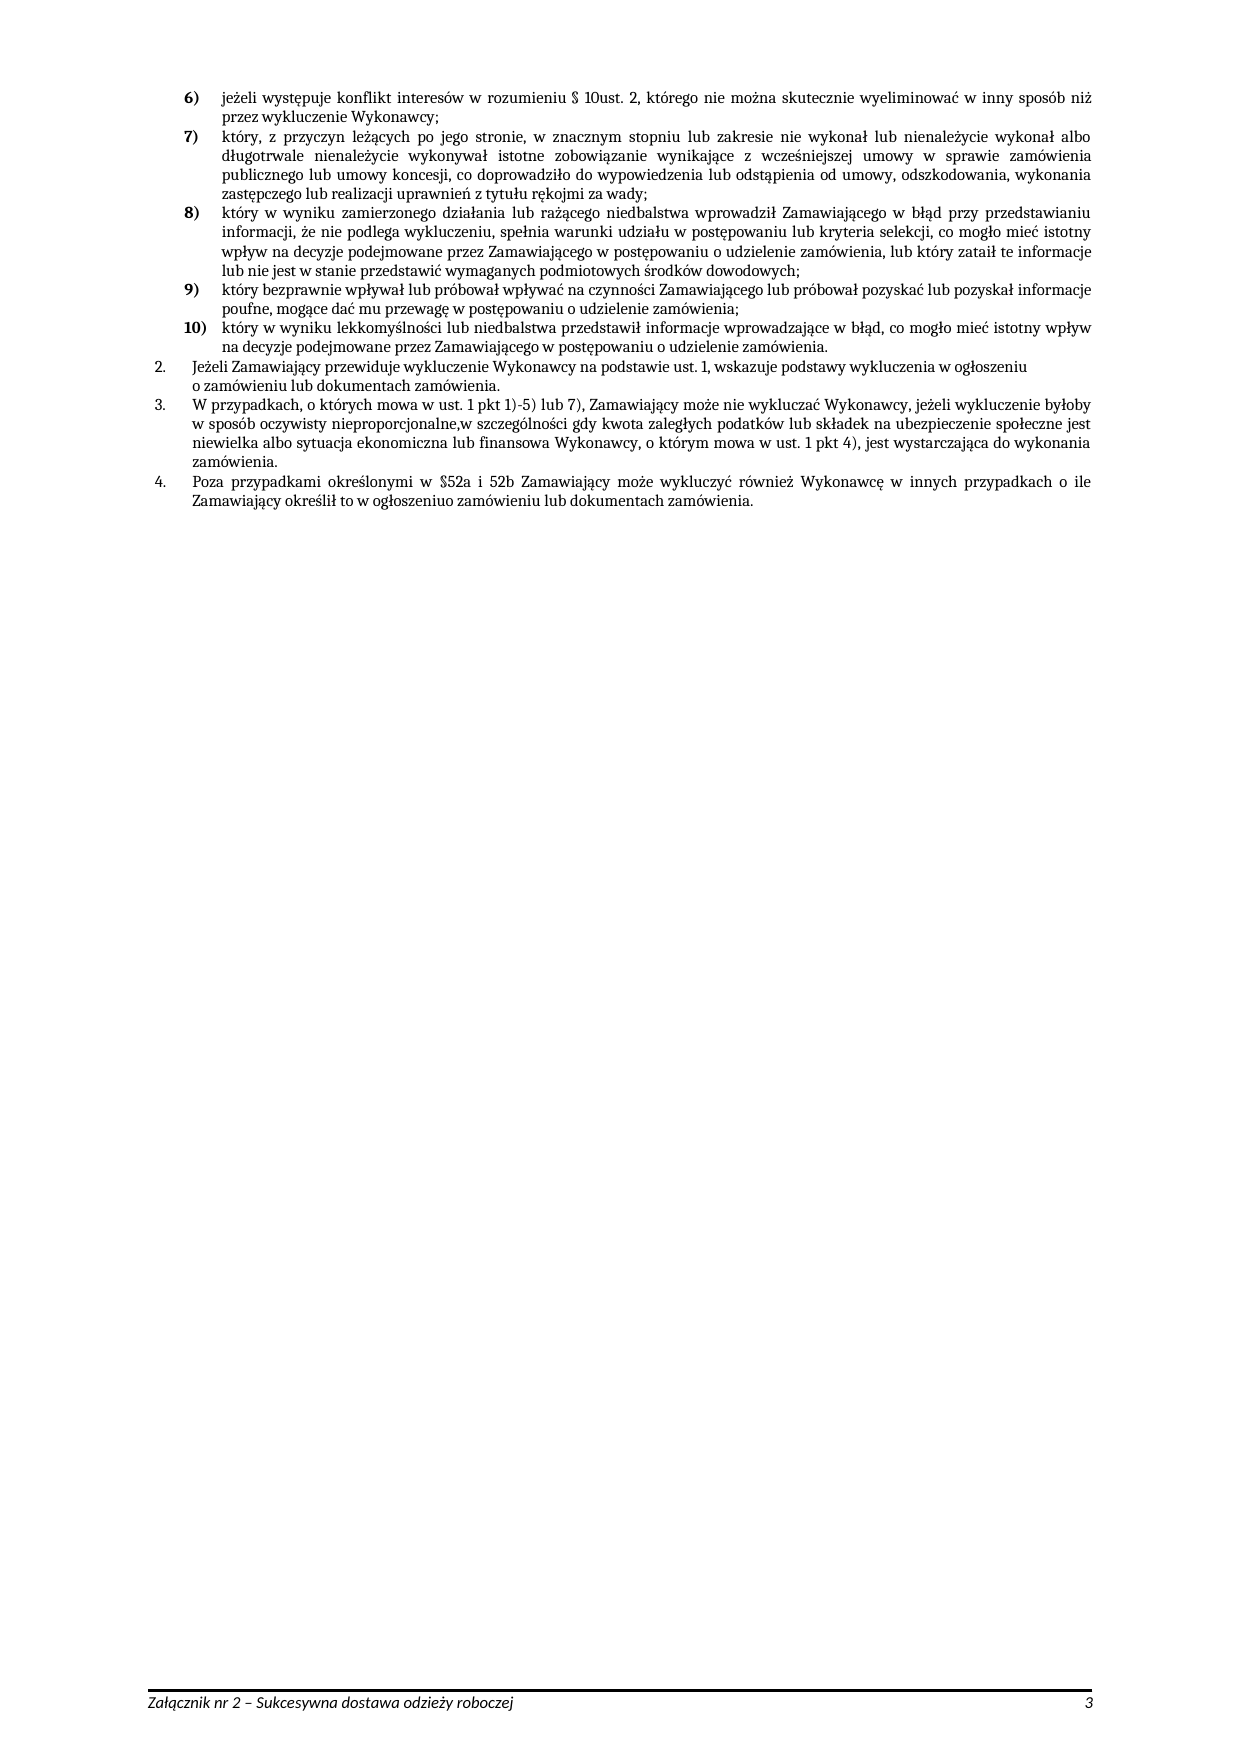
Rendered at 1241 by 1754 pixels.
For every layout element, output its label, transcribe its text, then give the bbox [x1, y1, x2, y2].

list który, z przyczyn leżących po jego stronie, w znacznym stopniu lub zakresie nie wykonał lub nienależycie wykonał albo długotrwale nienależycie wykonywał istotne zobowiązanie wynikające z wcześniejszej umowy w sprawie zamówienia publicznego lub umowy koncesji, co doprowadziło do wypowiedzenia lub odstąpienia od umowy, odszkodowania, wykonania zastępczego lub realizacji uprawnień z tytułu rękojmi za wady; [184, 127, 1092, 204]
list jeżeli występuje konflikt interesów w rozumieniu § 10ust. 2, którego nie można skutecznie wyeliminować w inny sposób niż przez wykluczenie Wykonawcy; [184, 89, 1092, 127]
list Poza przypadkami określonymi w §52a i 52b Zamawiający może wykluczyć również Wykonawcę w innych przypadkach o ile Zamawiający określił to w ogłoszeniuo zamówieniu lub dokumentach zamówienia. [154, 472, 1092, 510]
list który w wyniku lekkomyślności lub niedbalstwa przedstawił informacje wprowadzające w błąd, co mogło mieć istotny wpływ na decyzje podejmowane przez Zamawiającego w postępowaniu o udzielenie zamówienia. [184, 319, 1092, 357]
text o zamówieniu lub dokumentach zamówienia. [192, 376, 1092, 395]
list W przypadkach, o których mowa w ust. 1 pkt 1)-5) lub 7), Zamawiający może nie wykluczać Wykonawcy, jeżeli wykluczenie byłoby w sposób oczywisty nieproporcjonalne,w szczególności gdy kwota zaległych podatków lub składek na ubezpieczenie społeczne jest niewielka albo sytuacja ekonomiczna lub finansowa Wykonawcy, o którym mowa w ust. 1 pkt 4), jest wystarczająca do wykonania zamówienia. [154, 395, 1092, 472]
list który bezprawnie wpływał lub próbował wpływać na czynności Zamawiającego lub próbował pozyskać lub pozyskał informacje poufne, mogące dać mu przewagę w postępowaniu o udzielenie zamówienia; [184, 280, 1092, 319]
list który w wyniku zamierzonego działania lub rażącego niedbalstwa wprowadził Zamawiającego w błąd przy przedstawianiu informacji, że nie podlega wykluczeniu, spełnia warunki udziału w postępowaniu lub kryteria selekcji, co mogło mieć istotny wpływ na decyzje podejmowane przez Zamawiającego w postępowaniu o udzielenie zamówienia, lub który zataił te informacje lub nie jest w stanie przedstawić wymaganych podmiotowych środków dowodowych; [184, 204, 1092, 280]
list Jeżeli Zamawiający przewiduje wykluczenie Wykonawcy na podstawie ust. 1, wskazuje podstawy wykluczenia w ogłoszeniu [154, 357, 1092, 376]
